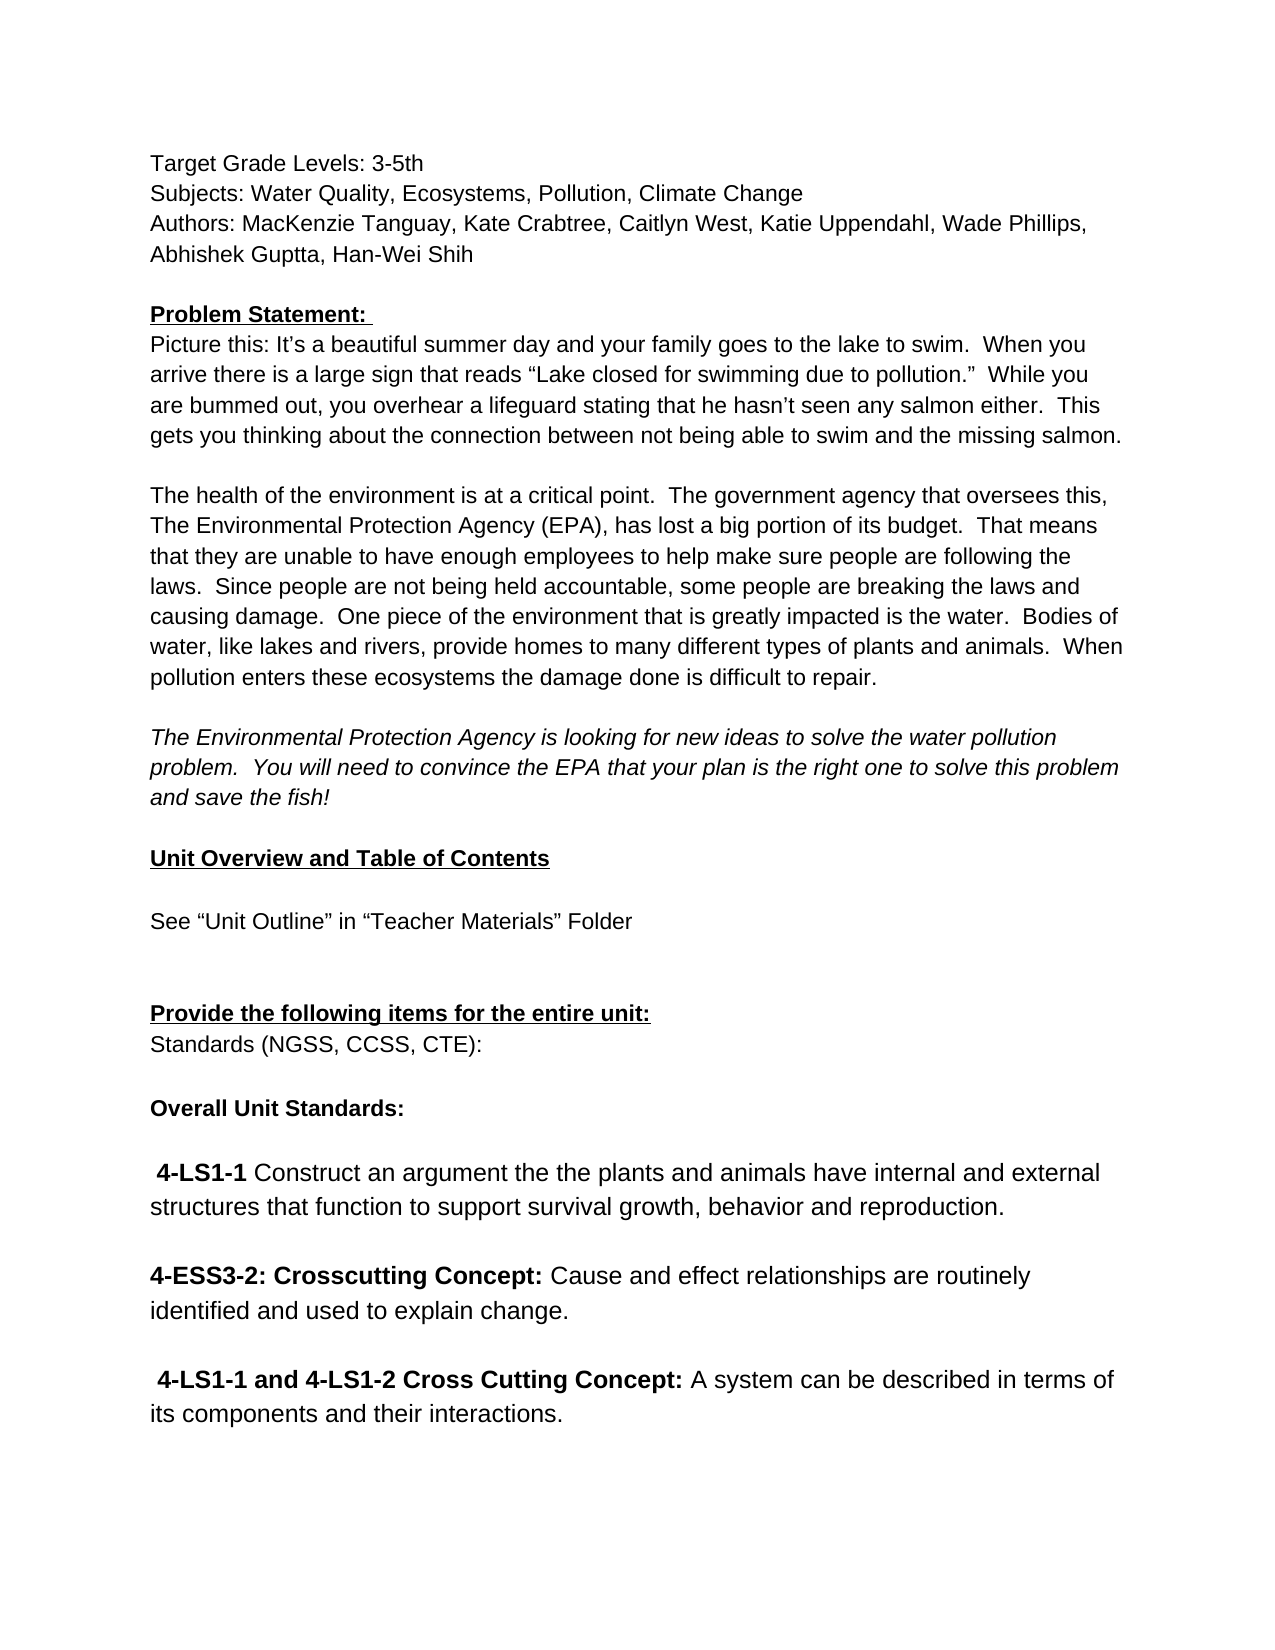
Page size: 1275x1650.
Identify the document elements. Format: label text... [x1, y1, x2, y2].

text The Environmental Protection Agency is looking for new ideas to solve the water pollution problem. You will need to convince the EPA that your plan is the right one to solve this problem and save the fish! [150, 724, 1125, 811]
text Problem Statement: [150, 301, 1125, 327]
text Unit Overview and Table of Contents [150, 845, 1125, 871]
text Overall Unit Standards: [150, 1094, 1125, 1121]
text See “Unit Outline” in “Teacher Materials” Folder [150, 908, 1125, 934]
text Standards (NGSS, CCSS, CTE): [150, 1031, 1125, 1058]
text 4-LS1-1 and 4-LS1-2 Cross Cutting Concept: A system can be described in terms of its components and their interactions. [150, 1364, 1125, 1428]
text Picture this: It’s a beautiful summer day and your family goes to the lake to swim. When you arrive there is a large sign that reads “Lake closed for swimming due to pollution.” While you are bummed out, you overhear a lifeguard stating that he hasn’t seen any salmon either. This gets you thinking about the connection between not being able to swim and the missing salmon. [150, 331, 1125, 448]
text 4-ESS3-2: Crosscutting Concept: Cause and effect relationships are routinely identified and used to explain change. [150, 1261, 1125, 1324]
text The health of the environment is at a critical point. The government agency that oversees this, The Environmental Protection Agency (EPA), has lost a big portion of its budget. That means that they are unable to have enough employees to help make sure people are following the laws. Since people are not being held accountable, some people are breaking the laws and causing damage. One piece of the environment that is greatly impacted is the water. Bodies of water, like lakes and rivers, provide homes to many different types of plants and animals. When pollution enters these ecosystems the damage done is difficult to repair. [150, 482, 1125, 690]
text 4-LS1-1 Construct an argument the the plants and animals have internal and external structures that function to support survival growth, behavior and reproduction. [150, 1158, 1125, 1221]
text Provide the following items for the entire unit: [150, 1000, 1125, 1026]
text Subjects: Water Quality, Ecosystems, Pollution, Climate Change [150, 180, 1125, 207]
text Authors: MacKenzie Tanguay, Kate Crabtree, Caitlyn West, Katie Uppendahl, Wade Phillips, Abhishek Guptta, Han-Wei Shih [150, 210, 1125, 267]
text Target Grade Levels: 3-5th [150, 150, 1125, 176]
